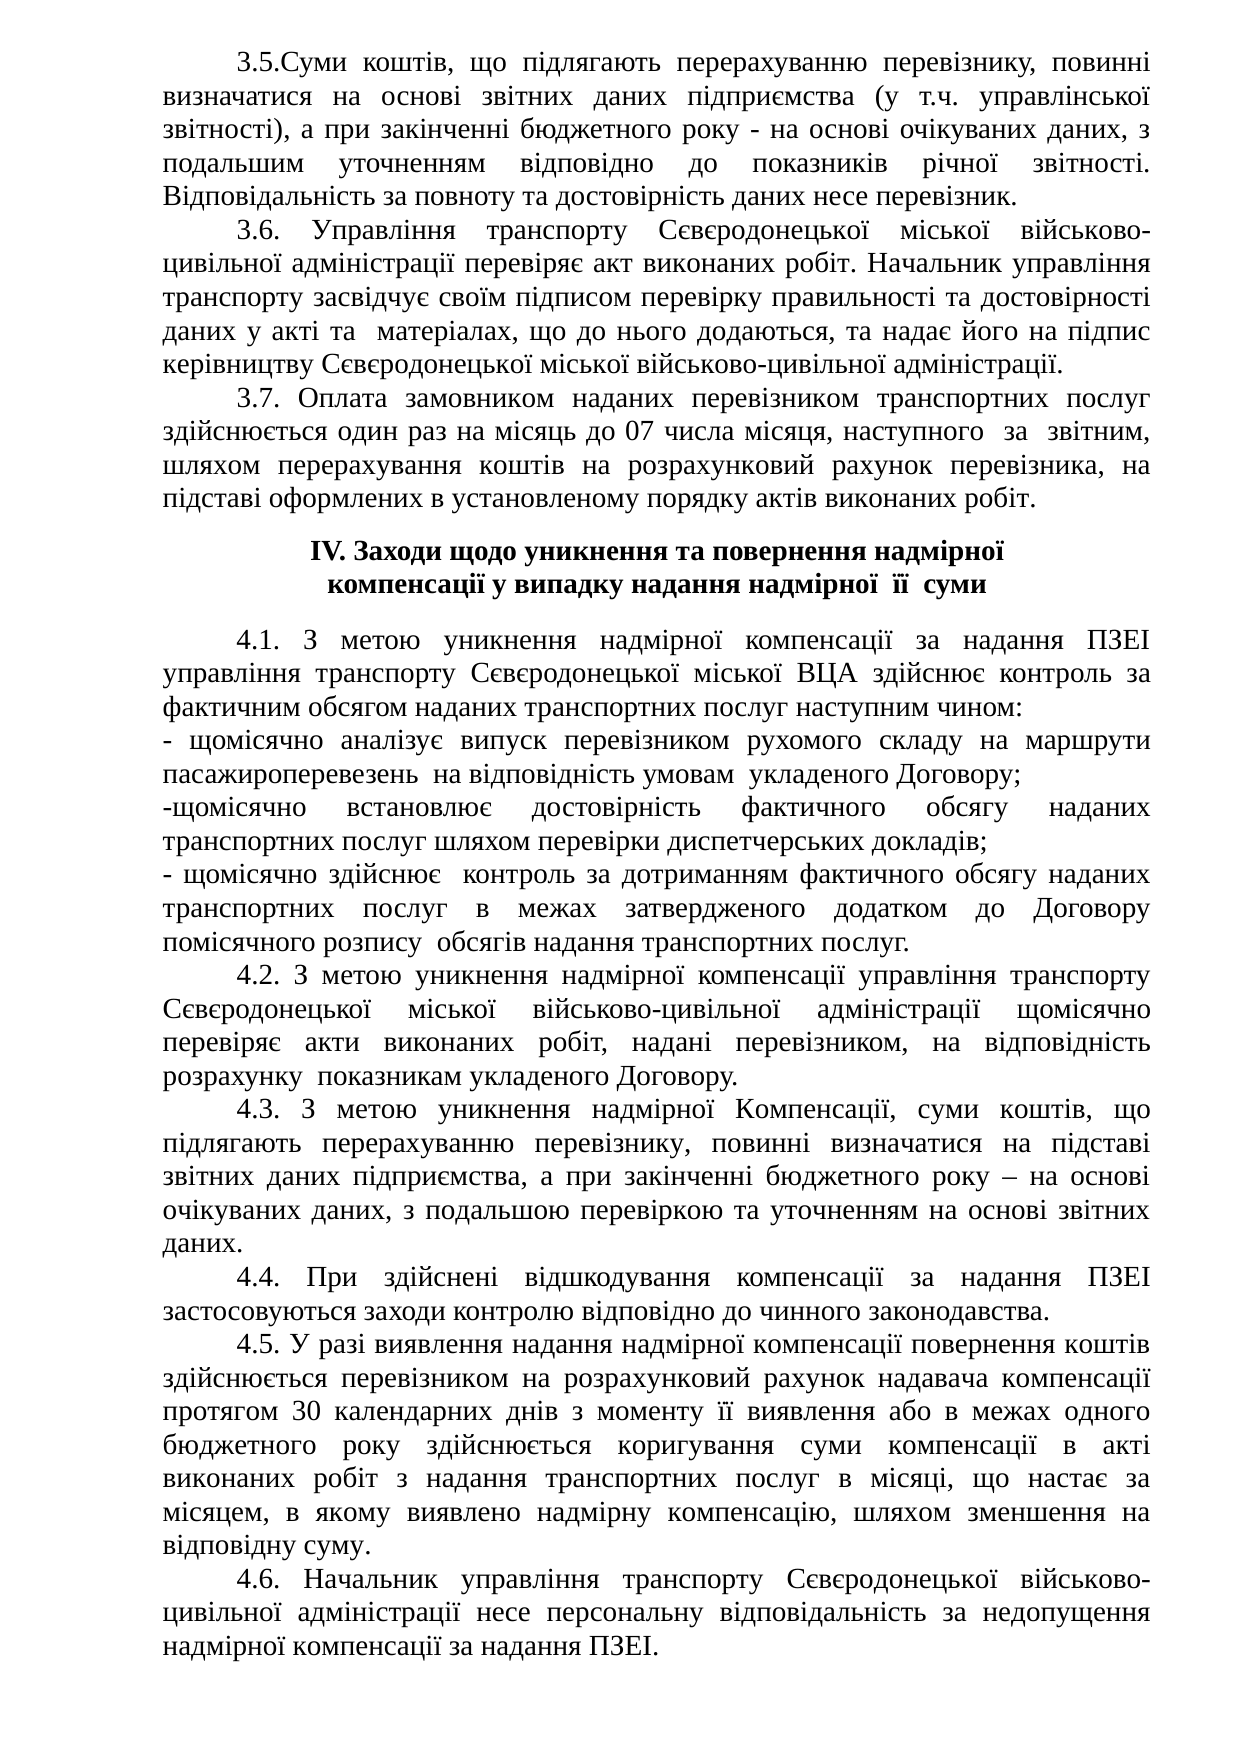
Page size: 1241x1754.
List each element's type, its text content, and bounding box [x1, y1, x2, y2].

text 4.2. З метою уникнення надмірної компенсації управління транспорту Сєвєродонецької міської військово-цивільної адміністрації щомісячно перевіряє акти виконаних робіт, надані перевізником, на відповідність розрахунку показникам укладеного Договору. [162, 957, 1152, 1091]
text - щомісячно аналізує випуск перевізником рухомого складу на маршрути пасажироперевезень на відповідність умовам укладеного Договору; [162, 722, 1152, 789]
text 3.5.Суми коштів, що підлягають перерахуванню перевізнику, повинні визначатися на основі звітних даних підприємства (у т.ч. управлінської звітності), а при закінченні бюджетного року - на основі очікуваних даних, з подальшим уточненням відповідно до показників річної звітності. Відповідальність за повноту та достовірність даних несе перевізник. [162, 44, 1152, 212]
text 4.4. При здійснені відшкодування компенсації за надання ПЗЕІ застосовуються заходи контролю відповідно до чинного законодавства. [162, 1259, 1152, 1326]
text -щомісячно встановлює достовірність фактичного обсягу наданих транспортних послуг шляхом перевірки диспетчерських докладів; [162, 789, 1152, 857]
text 3.7. Оплата замовником наданих перевізником транспортних послуг здійснюється один раз на місяць до 07 числа місяця, наступного за звітним, шляхом перерахування коштів на розрахунковий рахунок перевізника, на підставі оформлених в установленому порядку актів виконаних робіт. [162, 380, 1152, 514]
text 4.1. З метою уникнення надмірної компенсації за надання ПЗЕІ управління транспорту Сєвєродонецької міської ВЦА здійснює контроль за фактичним обсягом наданих транспортних послуг наступним чином: [162, 622, 1152, 722]
text - щомісячно здійснює контроль за дотриманням фактичного обсягу наданих транспортних послуг в межах затвердженого додатком до Договору помісячного розпису обсягів надання транспортних послуг. [162, 857, 1152, 957]
text 4.6. Начальник управління транспорту Сєвєродонецької військово-цивільної адміністрації несе персональну відповідальність за недопущення надмірної компенсації за надання ПЗЕІ. [162, 1561, 1152, 1662]
text компенсації у випадку надання надмірної її суми [162, 567, 1152, 600]
text 4.5. У разі виявлення надання надмірної компенсації повернення коштів здійснюється перевізником на розрахунковий рахунок надавача компенсації протягом 30 календарних днів з моменту її виявлення або в межах одного бюджетного року здійснюється коригування суми компенсації в акті виконаних робіт з надання транспортних послуг в місяці, що настає за місяцем, в якому виявлено надмірну компенсацію, шляхом зменшення на відповідну суму. [162, 1326, 1152, 1561]
text 4.3. З метою уникнення надмірної Компенсації, суми коштів, що підлягають перерахуванню перевізнику, повинні визначатися на підставі звітних даних підприємства, а при закінченні бюджетного року – на основі очікуваних даних, з подальшою перевіркою та уточненням на основі звітних даних. [162, 1091, 1152, 1259]
text 3.6. Управління транспорту Сєвєродонецької міської військово-цивільної адміністрації перевіряє акт виконаних робіт. Начальник управління транспорту засвідчує своїм підписом перевірку правильності та достовірності даних у акті та матеріалах, що до нього додаються, та надає його на підпис керівництву Сєвєродонецької міської військово-цивільної адміністрації. [162, 212, 1152, 380]
text IV. Заходи щодо уникнення та повернення надмірної [162, 533, 1152, 567]
